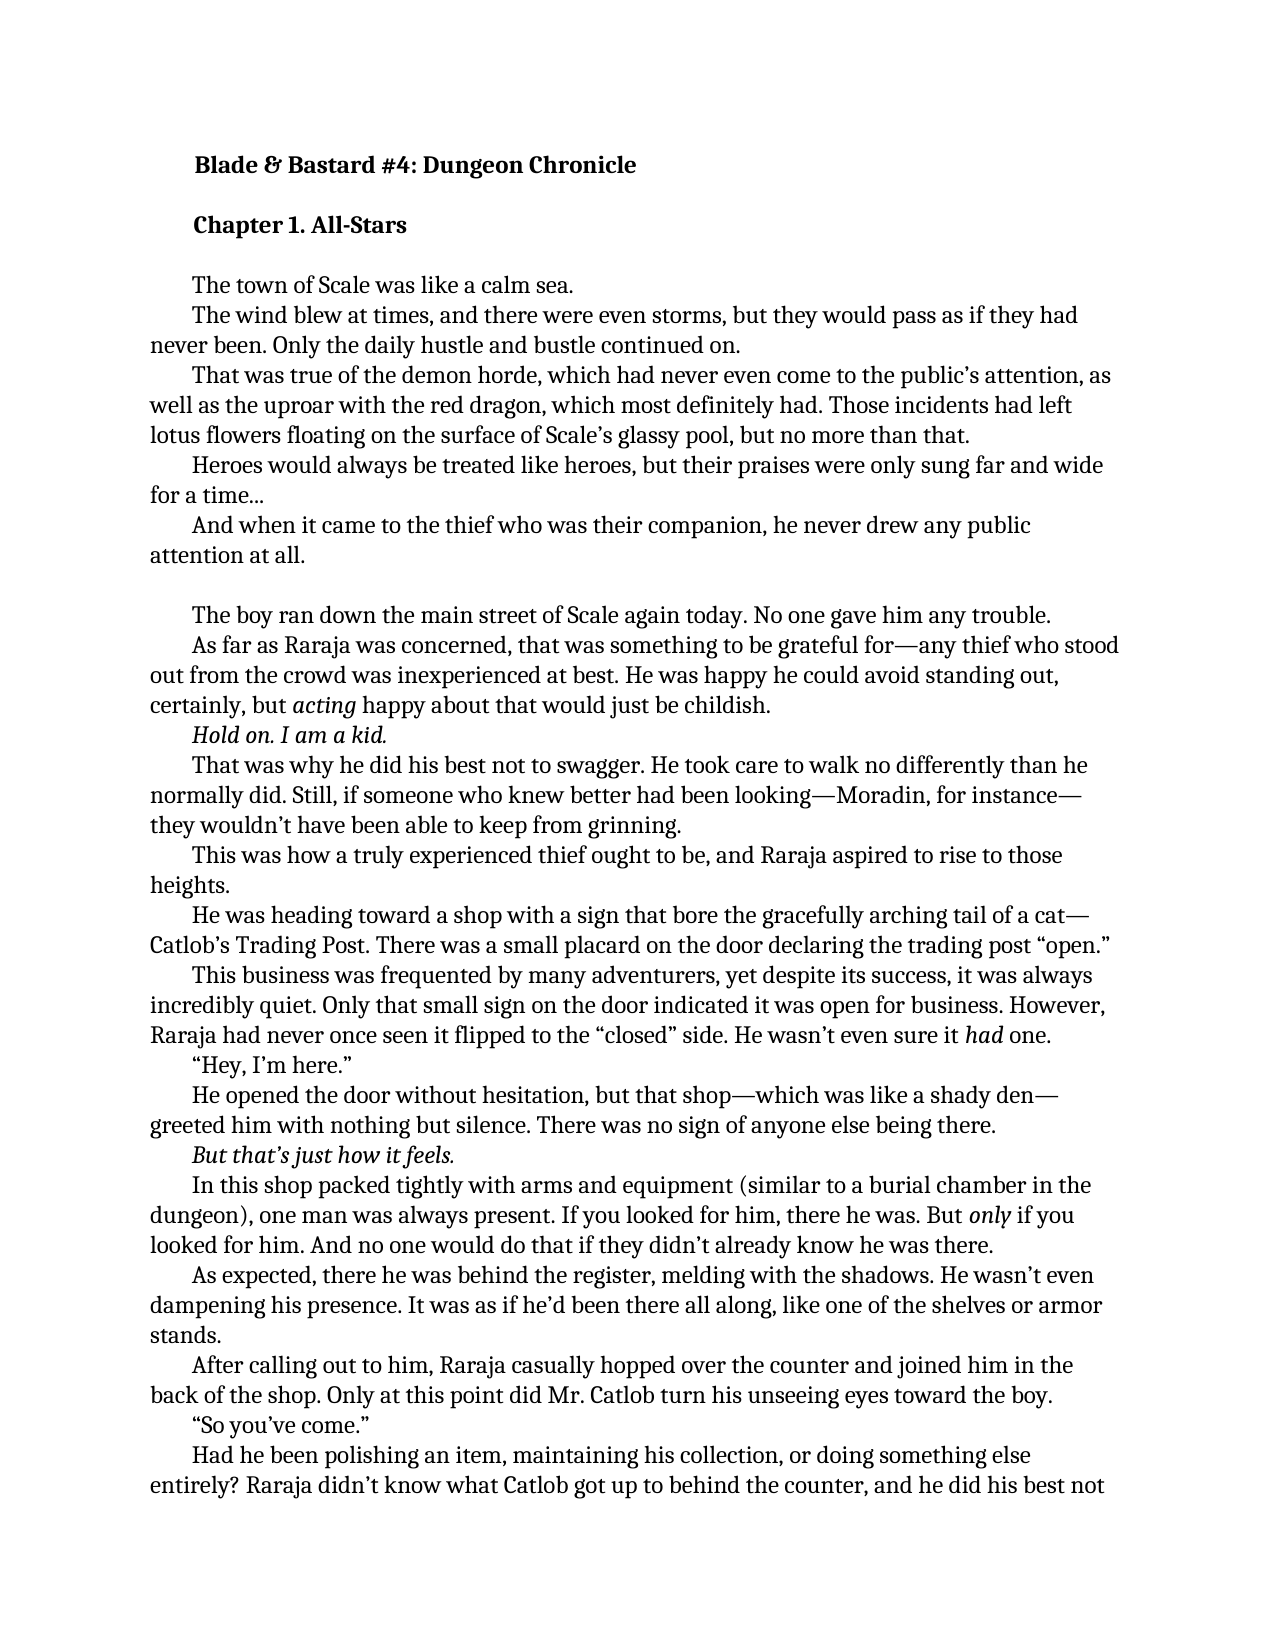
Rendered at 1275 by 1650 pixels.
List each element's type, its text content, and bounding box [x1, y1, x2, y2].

text “So you’ve come.” [150, 1410, 1125, 1440]
text The wind blew at times, and there were even storms, but they would pass as if they had never been. Only the daily hustle and bustle continued on. [150, 300, 1125, 360]
text But that’s just how it feels. [150, 1140, 1125, 1170]
text He was heading toward a shop with a sign that bore the gracefully arching tail of a cat—Catlob’s Trading Post. There was a small placard on the door declaring the trading post “open.” [150, 900, 1125, 960]
text The town of Scale was like a calm sea. [150, 270, 1125, 300]
text Blade & Bastard #4: Dungeon Chronicle Chapter 1. All-Stars [160, 150, 1114, 270]
text This was how a truly experienced thief ought to be, and Raraja aspired to rise to those heights. [150, 840, 1125, 900]
text As far as Raraja was concerned, that was something to be grateful for—any thief who stood out from the crowd was inexperienced at best. He was happy he could avoid standing out, certainly, but acting happy about that would just be childish. [150, 630, 1125, 720]
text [150, 1440, 1125, 1500]
text In this shop packed tightly with arms and equipment (similar to a burial chamber in the dungeon), one man was always present. If you looked for him, there he was. But only if you looked for him. And no one would do that if they didn’t already know he was there. [150, 1170, 1125, 1260]
text Hold on. I am a kid. [150, 720, 1125, 750]
text Heroes would always be treated like heroes, but their praises were only sung far and wide for a time... [150, 450, 1125, 510]
text As expected, there he was behind the register, melding with the shadows. He wasn’t even dampening his presence. It was as if he’d been there all along, like one of the shelves or armor stands. [150, 1260, 1125, 1350]
text That was true of the demon horde, which had never even come to the public’s attention, as well as the uproar with the red dragon, which most definitely had. Those incidents had left lotus flowers floating on the surface of Scale’s glassy pool, but no more than that. [150, 360, 1125, 450]
text He opened the door without hesitation, but that shop—which was like a shady den—greeted him with nothing but silence. There was no sign of anyone else being there. [150, 1080, 1125, 1140]
text “Hey, I’m here.” [150, 1050, 1125, 1080]
text That was why he did his best not to swagger. He took care to walk no differently than he normally did. Still, if someone who knew better had been looking—Moradin, for instance—they wouldn’t have been able to keep from grinning. [150, 750, 1125, 840]
text This business was frequented by many adventurers, yet despite its success, it was always incredibly quiet. Only that small sign on the door indicated it was open for business. However, Raraja had never once seen it flipped to the “closed” side. He wasn’t even sure it had one. [150, 960, 1125, 1050]
text And when it came to the thief who was their companion, he never drew any public attention at all. [150, 510, 1125, 600]
text After calling out to him, Raraja casually hopped over the counter and joined him in the back of the shop. Only at this point did Mr. Catlob turn his unseeing eyes toward the boy. [150, 1350, 1125, 1410]
text The boy ran down the main street of Scale again today. No one gave him any trouble. [150, 600, 1125, 630]
